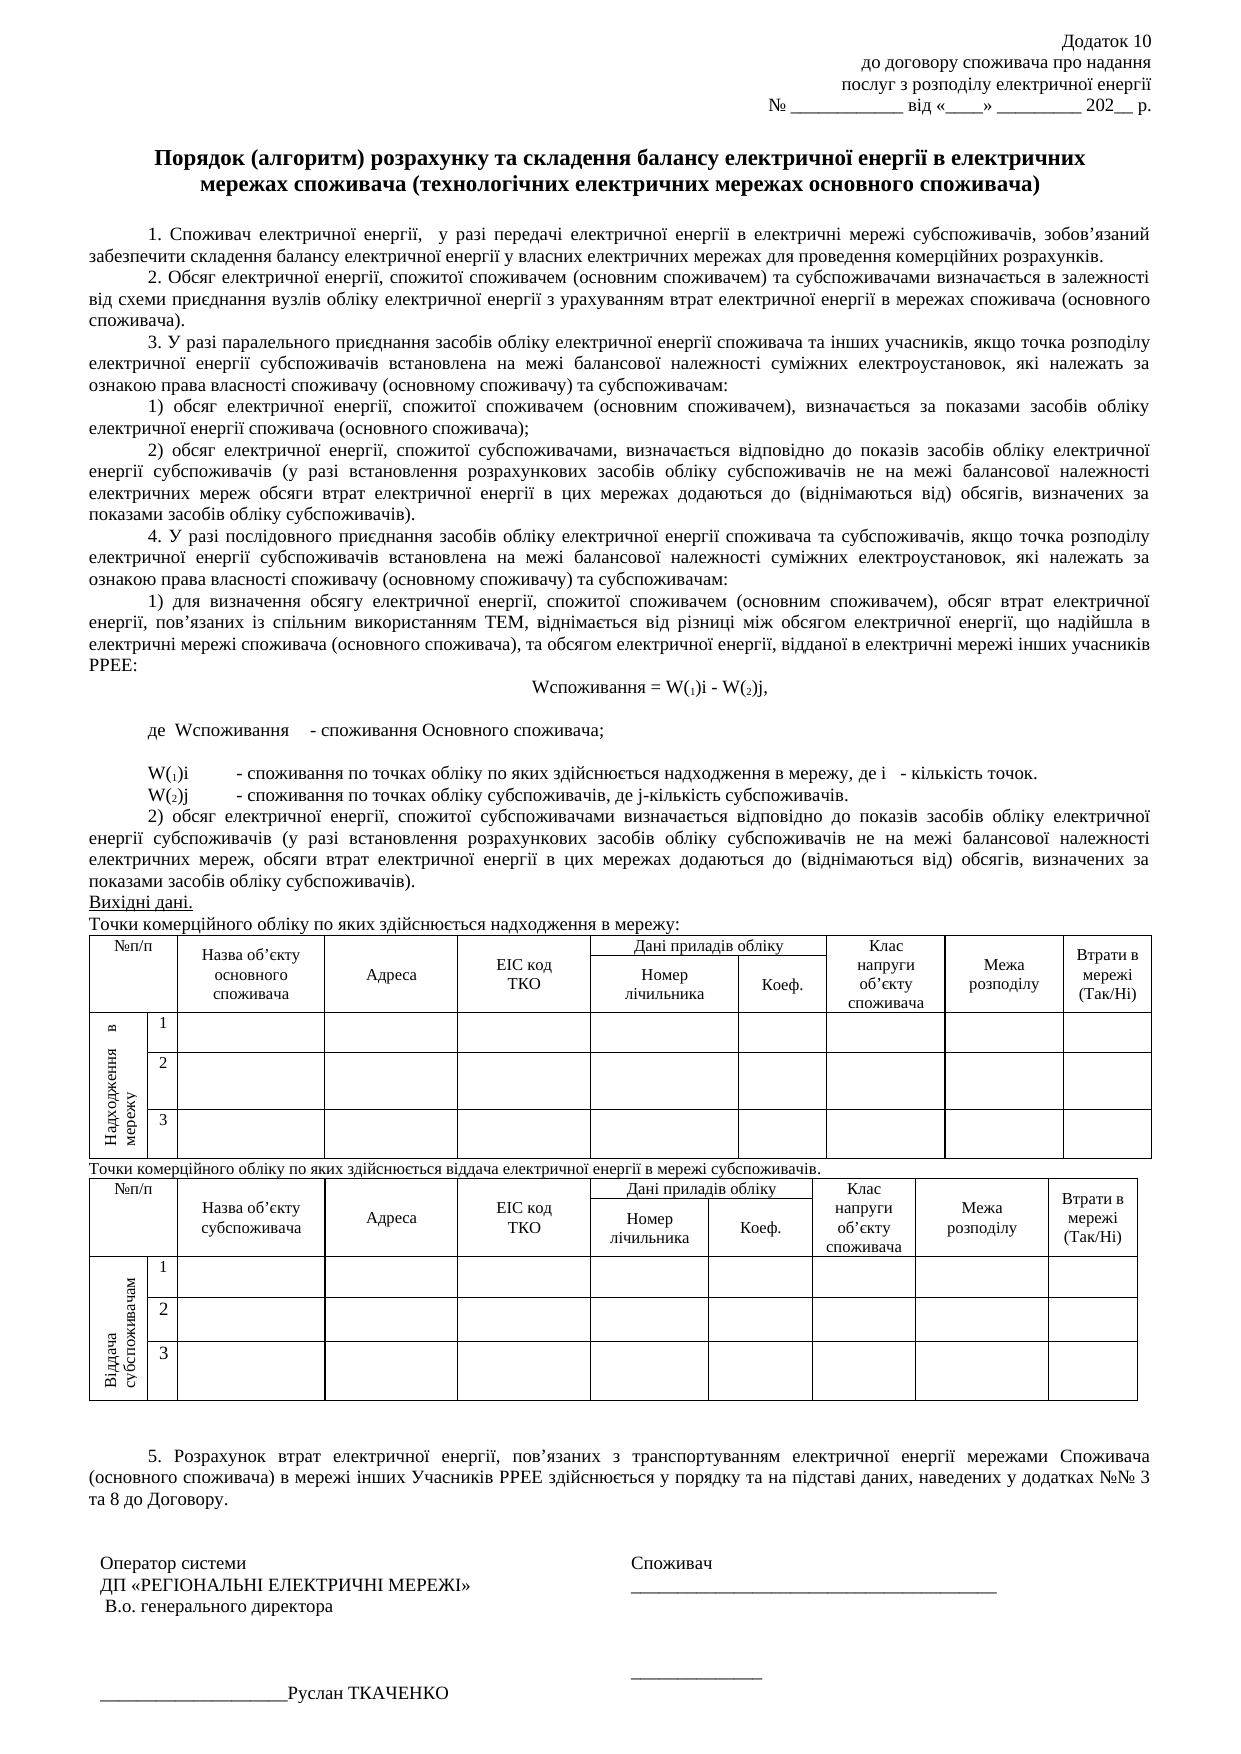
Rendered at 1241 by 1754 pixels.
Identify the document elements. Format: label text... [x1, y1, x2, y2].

table_cell [458, 1298, 590, 1341]
text 2) обсяг електричної енергії, спожитої субспоживачами визначається відповідно до показів засобів обліку електричної енергії субспоживачів (у разі встановлення розрахункових засобів обліку субспоживачів не на межі балансової належності електричних мереж, обсяги втрат електричної енергії в цих мережах додаються до (віднімаються від) обсягів, визначених за показами засобів обліку субспоживачів). [89, 805, 1152, 891]
table_cell [739, 1013, 826, 1052]
table_cell 1 [148, 1013, 177, 1052]
table_cell [827, 1013, 944, 1052]
text Точки комерційного обліку по яких здійснюється надходження в мережу: [89, 913, 1152, 934]
table_header Оператор системи ДП «РЕГІОНАЛЬНІ ЕЛЕКТРИЧНІ МЕРЕЖІ» В.о. генерального директора ____________________Руслан ТКАЧЕНКО [89, 1552, 619, 1714]
table_cell Коеф. [709, 1199, 812, 1256]
table_cell [1064, 1110, 1151, 1158]
table_header Адреса [326, 1179, 457, 1256]
table_header Назва об’єкту основного споживача [178, 936, 324, 1012]
table_cell [458, 1257, 590, 1297]
text 1. Споживач електричної енергії, у разі передачі електричної енергії в електричні мережі субспоживачів, зобов’язаний забезпечити складення балансу електричної енергії у власних електричних мережах для проведення комерційних розрахунків. [89, 223, 1152, 266]
table_cell [813, 1298, 915, 1341]
table_header ЕІС код ТКО [458, 1179, 590, 1256]
table_cell [591, 1053, 738, 1109]
text Wспоживання = W(1)i - W(2)j, [89, 676, 1152, 697]
table_header Клас напруги об’єкту споживача [813, 1179, 915, 1256]
text W(2)j - споживання по точках обліку субспоживачів, де j-кількість субспоживачів. [89, 783, 1152, 805]
table_cell [458, 1110, 590, 1158]
table_cell [458, 1053, 590, 1109]
text Вихідні дані. [89, 891, 1152, 913]
table_cell 3 [148, 1110, 177, 1158]
table_header ЕІС код ТКО [458, 936, 590, 1012]
text 3. У разі паралельного приєднання засобів обліку електричної енергії споживача та інших учасників, якщо точка розподілу електричної енергії субспоживачів встановлена на межі балансової належності суміжних електроустановок, які належать за ознакою права власності споживачу (основному споживачу) та субспоживачам: [89, 331, 1152, 395]
table_header Споживач _______________________________________ ______________ [620, 1552, 1151, 1714]
table_cell [813, 1342, 915, 1400]
table_header Клас напруги об’єкту споживача [827, 936, 944, 1012]
table_cell [178, 1110, 324, 1158]
table_cell [916, 1257, 1048, 1297]
table_cell [1049, 1342, 1137, 1400]
table_cell [1049, 1257, 1137, 1297]
table_cell Номер лічильника [591, 956, 738, 1012]
text до договору споживача про надання [89, 51, 1152, 73]
table_cell [916, 1342, 1048, 1400]
text 1) обсяг електричної енергії, спожитої споживачем (основним споживачем), визначається за показами засобів обліку електричної енергії споживача (основного споживача); [89, 395, 1152, 438]
table_cell [326, 1257, 457, 1297]
table_header Дані приладів обліку [591, 1179, 812, 1198]
text послуг з розподілу електричної енергії [89, 73, 1152, 94]
table_cell [946, 1053, 1063, 1109]
table_header Межа розподілу [946, 936, 1063, 1012]
table_cell [458, 1013, 590, 1052]
table_cell [1064, 1053, 1151, 1109]
table_cell 2 [148, 1053, 177, 1109]
table_cell Віддача субспоживачам [90, 1257, 147, 1400]
table_cell [178, 1342, 324, 1400]
table_header Межа розподілу [916, 1179, 1048, 1256]
table_cell Номер лічильника [591, 1199, 708, 1256]
table_cell [326, 1298, 457, 1341]
text № ____________ від «____» _________ 202__ р. [89, 94, 1152, 116]
table_cell [739, 1053, 826, 1109]
table_cell [946, 1013, 1063, 1052]
text Порядок (алгоритм) розрахунку та складення балансу електричної енергії в електричних [89, 144, 1152, 170]
table_header №п/п [90, 936, 177, 1012]
table_cell [591, 1342, 708, 1400]
text мережах споживача (технологічних електричних мережах основного споживача) [89, 170, 1152, 197]
table_cell [1049, 1298, 1137, 1341]
table_header Назва об’єкту субспоживача [178, 1179, 324, 1256]
table_cell [946, 1110, 1063, 1158]
table_cell [178, 1298, 324, 1341]
text де Wспоживання - споживання Основного споживача; [89, 719, 1152, 740]
table_cell [458, 1342, 590, 1400]
table_header Адреса [325, 936, 457, 1012]
text Точки комерційного обліку по яких здійснюється віддача електричної енергії в мережі субспоживачів. [89, 1159, 1152, 1178]
table_header Втрати в мережі (Так/Ні) [1064, 936, 1151, 1012]
table_cell [325, 1053, 457, 1109]
table_cell [739, 1110, 826, 1158]
table_cell [916, 1298, 1048, 1341]
text 1) для визначення обсягу електричної енергії, спожитої споживачем (основним споживачем), обсяг втрат електричної енергії, пов’язаних із спільним використанням ТЕМ, віднімається від різниці між обсягом електричної енергії, що надійшла в електричні мережі споживача (основного споживача), та обсягом електричної енергії, відданої в електричні мережі інших учасників РРЕЕ: [89, 589, 1152, 676]
table_cell [178, 1053, 324, 1109]
table_cell Коеф. [739, 956, 826, 1012]
table_cell [326, 1342, 457, 1400]
text 5. Розрахунок втрат електричної енергії, пов’язаних з транспортуванням електричної енергії мережами Споживача (основного споживача) в мережі інших Учасників РРЕЕ здійснюється у порядку та на підставі даних, наведених у додатках №№ 3 та 8 до Договору. [89, 1444, 1152, 1509]
table_cell [325, 1110, 457, 1158]
text 2) обсяг електричної енергії, спожитої субспоживачами, визначається відповідно до показів засобів обліку електричної енергії субспоживачів (у разі встановлення розрахункових засобів обліку субспоживачів не на межі балансової належності електричних мереж обсяги втрат електричної енергії в цих мережах додаються до (віднімаються від) обсягів, визначених за показами засобів обліку субспоживачів). [89, 438, 1152, 525]
table_cell [1064, 1013, 1151, 1052]
text 4. У разі послідовного приєднання засобів обліку електричної енергії споживача та субспоживачів, якщо точка розподілу електричної енергії субспоживачів встановлена на межі балансової належності суміжних електроустановок, які належать за ознакою права власності споживачу (основному споживачу) та субспоживачам: [89, 525, 1152, 589]
table_cell Надходження в мережу [90, 1013, 147, 1158]
table_cell 3 [148, 1342, 177, 1400]
table_cell 2 [148, 1298, 177, 1341]
table_cell [591, 1298, 708, 1341]
table_cell 1 [148, 1257, 177, 1297]
table_cell [827, 1110, 944, 1158]
table_header №п/п [90, 1179, 177, 1256]
table_cell [591, 1013, 738, 1052]
table_cell [827, 1053, 944, 1109]
table_cell [709, 1257, 812, 1297]
table_cell [178, 1257, 324, 1297]
table_cell [325, 1013, 457, 1052]
table_cell [178, 1013, 324, 1052]
table_cell [813, 1257, 915, 1297]
table_cell [709, 1342, 812, 1400]
table_header Втрати в мережі (Так/Ні) [1049, 1179, 1137, 1256]
table_cell [591, 1110, 738, 1158]
table_header Дані приладів обліку [591, 936, 826, 955]
text 2. Обсяг електричної енергії, спожитої споживачем (основним споживачем) та субспоживачами визначається в залежності від схеми приєднання вузлів обліку електричної енергії з урахуванням втрат електричної енергії в мережах споживача (основного споживача). [89, 266, 1152, 331]
text Додаток 10 [89, 29, 1152, 51]
table_cell [709, 1298, 812, 1341]
text W(1)i - споживання по точках обліку по яких здійснюється надходження в мережу, де i - кількість точок. [89, 762, 1152, 783]
table_cell [591, 1257, 708, 1297]
